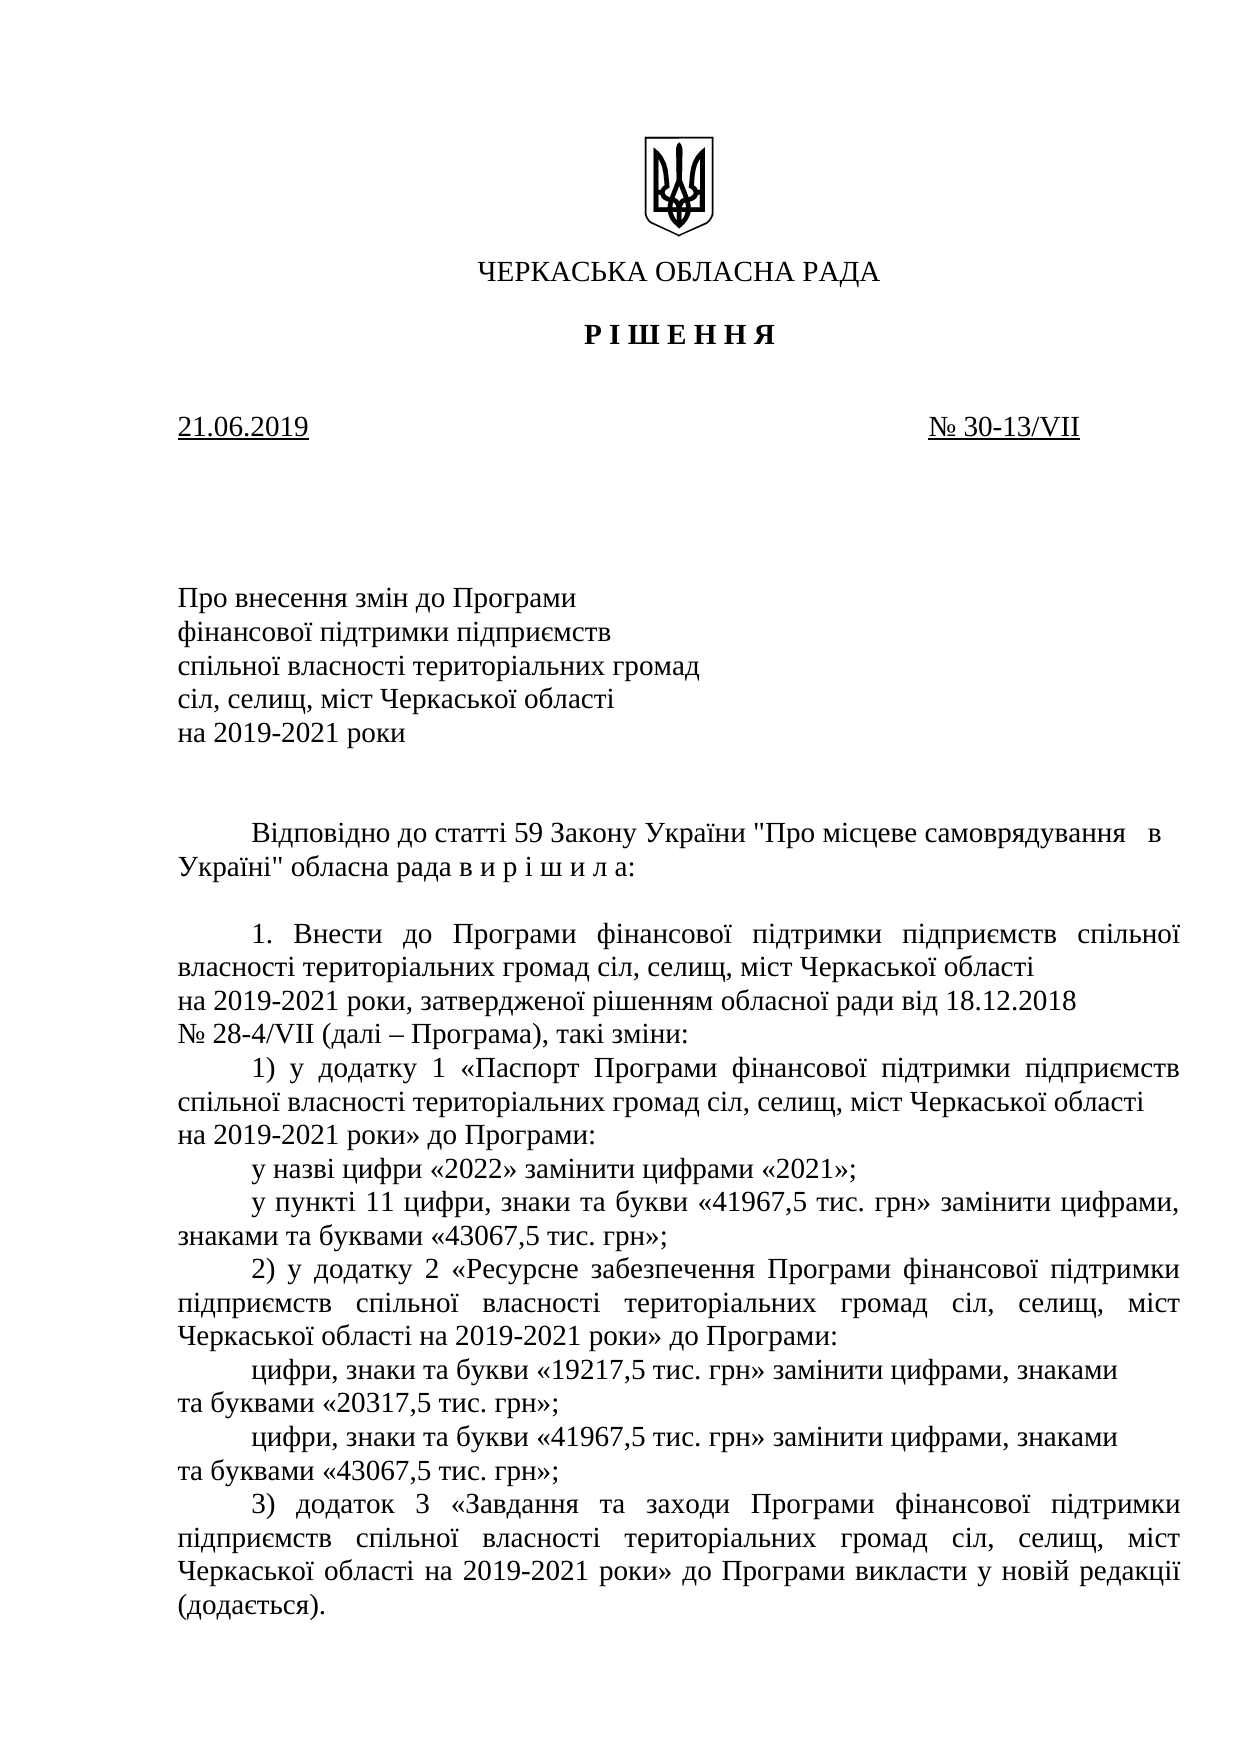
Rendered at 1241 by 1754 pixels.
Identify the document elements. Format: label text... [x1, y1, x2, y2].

picture [622, 118, 736, 254]
text 1) у додатку 1 «Паспорт Програми фінансової підтримки підприємств спільної власності територіальних громад сіл, селищ, міст Черкаської області [177, 1050, 1181, 1117]
text фінансової підтримки підприємств [177, 614, 1181, 648]
text Про внесення змін до Програми [177, 581, 1181, 614]
text сіл, селищ, міст Черкаської області [177, 681, 1181, 715]
text на 2019-2021 роки» до Програми: [177, 1117, 1181, 1151]
text та буквами «43067,5 тис. грн»; [177, 1453, 1181, 1486]
text цифри, знаки та букви «19217,5 тис. грн» замінити цифрами, знаками [177, 1352, 1181, 1386]
text на 2019-2021 роки [177, 715, 1181, 748]
text спільної власності територіальних громад [177, 648, 1181, 681]
text 21.06.2019 № 30-13/VII [177, 409, 1181, 442]
text у пункті 11 цифри, знаки та букви «41967,5 тис. грн» замінити цифрами, знаками та буквами «43067,5 тис. грн»; [177, 1184, 1181, 1251]
text цифри, знаки та букви «41967,5 тис. грн» замінити цифрами, знаками [177, 1419, 1181, 1453]
text Р І Ш Е Н Н Я [177, 317, 1181, 350]
text Відповідно до статті 59 Закону України "Про місцеве самоврядування в Україні" обласна рада в и р і ш и л а: [177, 815, 1181, 882]
text ЧЕРКАСЬКА ОБЛАСНА РАДА [177, 254, 1181, 288]
text 2) у додатку 2 «Ресурсне забезпечення Програми фінансової підтримки підприємств спільної власності територіальних громад сіл, селищ, міст Черкаської області на 2019-2021 роки» до Програми: [177, 1251, 1181, 1352]
text 3) додаток 3 «Завдання та заходи Програми фінансової підтримки підприємств спільної власності територіальних громад сіл, селищ, міст Черкаської області на 2019-2021 роки» до Програми викласти у новій редакції (додається). [177, 1486, 1181, 1620]
text у назві цифри «2022» замінити цифрами «2021»; [177, 1151, 1181, 1184]
text та буквами «20317,5 тис. грн»; [177, 1386, 1181, 1419]
text 1. Внести до Програми фінансової підтримки підприємств спільної власності територіальних громад сіл, селищ, міст Черкаської області [177, 916, 1181, 983]
text № 28-4/VІІ (далі – Програма), такі зміни: [177, 1017, 1181, 1050]
text на 2019-2021 роки, затвердженої рішенням обласної ради від 18.12.2018 [177, 983, 1181, 1017]
